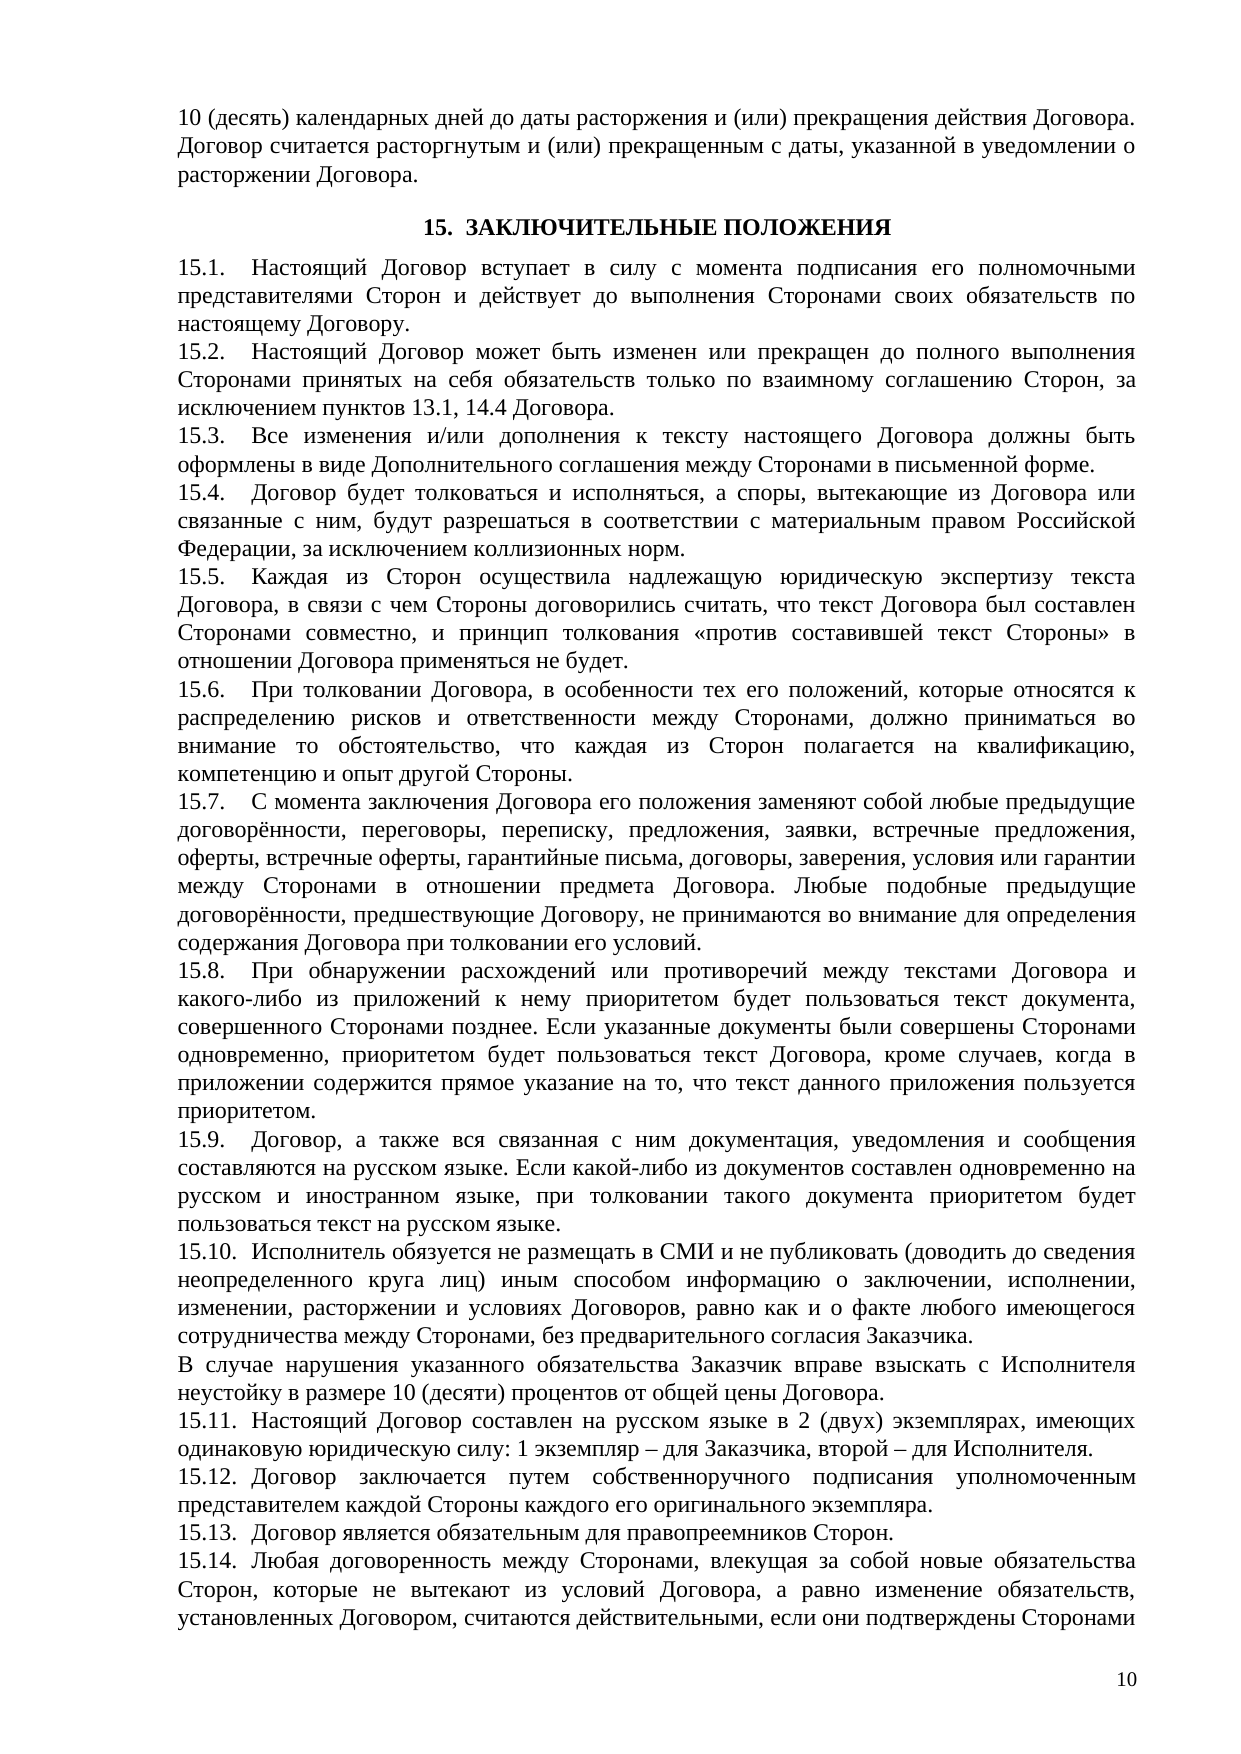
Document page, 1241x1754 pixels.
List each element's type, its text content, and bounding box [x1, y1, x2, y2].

list Все изменения и/или дополнения к тексту настоящего Договора должны быть оформлены в виде Дополнительного соглашения между Сторонами в письменной форме. [177, 422, 1137, 477]
list Договор, а также вся связанная с ним документация, уведомления и сообщения составляются на русском языке. Если какой-либо из документов составлен одновременно на русском и иностранном языке, при толковании такого документа приоритетом будет пользоваться текст на русском языке. [177, 1125, 1137, 1237]
list Настоящий Договор составлен на русском языке в 2 (двух) экземплярах, имеющих одинаковую юридическую силу: 1 экземпляр – для Заказчика, второй – для Исполнителя. [177, 1406, 1137, 1462]
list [177, 1547, 1137, 1630]
list Договор является обязательным для правопреемников Сторон. [177, 1518, 1137, 1546]
list Договор будет толковаться и исполняться, а споры, вытекающие из Договора или связанные с ним, будут разрешаться в соответствии с материальным правом Российской Федерации, за исключением коллизионных норм. [177, 478, 1137, 562]
list При обнаружении расхождений или противоречий между текстами Договора и какого-либо из приложений к нему приоритетом будет пользоваться текст документа, совершенного Сторонами позднее. Если указанные документы были совершены Сторонами одновременно, приоритетом будет пользоваться текст Договора, кроме случаев, когда в приложении содержится прямое указание на то, что текст данного приложения пользуется приоритетом. [177, 956, 1137, 1124]
list С момента заключения Договора его положения заменяют собой любые предыдущие договорённости, переговоры, переписку, предложения, заявки, встречные предложения, оферты, встречные оферты, гарантийные письма, договоры, заверения, условия или гарантии между Сторонами в отношении предмета Договора. Любые подобные предыдущие договорённости, предшествующие Договору, не принимаются во внимание для определения содержания Договора при толковании его условий. [177, 787, 1137, 955]
list Настоящий Договор вступает в силу с момента подписания его полномочными представителями Сторон и действует до выполнения Сторонами своих обязательств по настоящему Договору. [177, 253, 1137, 337]
list Исполнитель обязуется не размещать в СМИ и не публиковать (доводить до сведения неопределенного круга лиц) иным способом информацию о заключении, исполнении, изменении, расторжении и условиях Договоров, равно как и о факте любого имеющегося сотрудничества между Сторонами, без предварительного согласия Заказчика. [177, 1237, 1137, 1349]
list ЗАКЛЮЧИТЕЛЬНЫЕ ПОЛОЖЕНИЯ [177, 213, 1137, 240]
list Договор заключается путем собственноручного подписания уполномоченным представителем каждой Стороны каждого его оригинального экземпляра. [177, 1462, 1137, 1518]
list При толковании Договора, в особенности тех его положений, которые относятся к распределению рисков и ответственности между Сторонами, должно приниматься во внимание то обстоятельство, что каждая из Сторон полагается на квалификацию, компетенцию и опыт другой Стороны. [177, 675, 1137, 787]
text В случае нарушения указанного обязательства Заказчик вправе взыскать с Исполнителя неустойку в размере 10 (десяти) процентов от общей цены Договора. [177, 1350, 1137, 1405]
list Каждая из Сторон осуществила надлежащую юридическую экспертизу текста Договора, в связи с чем Стороны договорились считать, что текст Договора был составлен Сторонами совместно, и принцип толкования «против составившей текст Стороны» в отношении Договора применяться не будет. [177, 562, 1137, 674]
list Настоящий Договор может быть изменен или прекращен до полного выполнения Сторонами принятых на себя обязательств только по взаимному соглашению Сторон, за исключением пунктов 13.1, 14.4 Договора. [177, 337, 1137, 421]
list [177, 103, 1137, 187]
